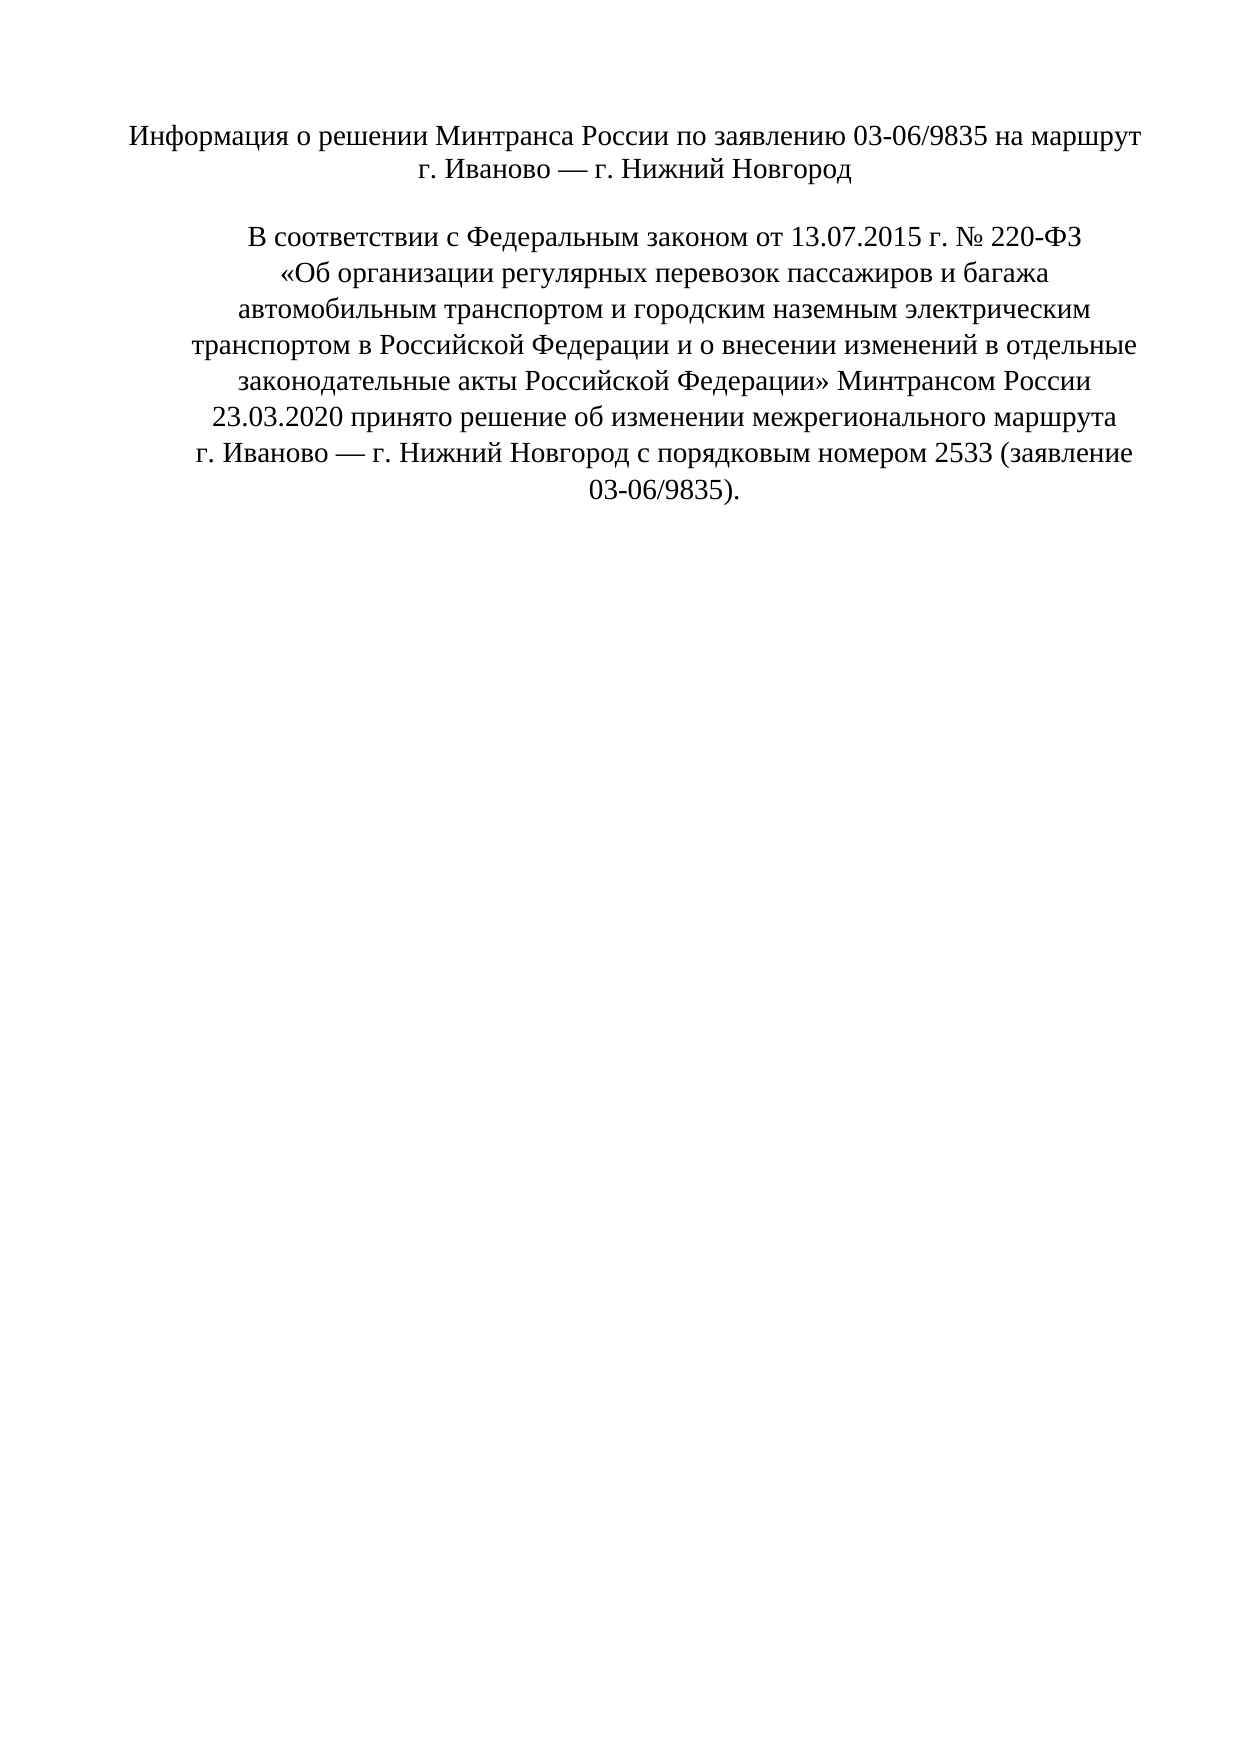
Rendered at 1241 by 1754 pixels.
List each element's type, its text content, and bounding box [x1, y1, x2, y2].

text Информация о решении Минтранса России по заявлению 03-06/9835 на маршрут г. Иваново — г. Нижний Новгород [118, 118, 1152, 185]
text В соответствии с Федеральным законом от 13.07.2015 г. № 220-ФЗ «Об организации регулярных перевозок пассажиров и багажа автомобильным транспортом и городским наземным электрическим транспортом в Российской Федерации и о внесении изменений в отдельные законодательные акты Российской Федерации» Минтрансом России 23.03.2020 принято решение об изменении межрегионального маршрута г. Иваново — г. Нижний Новгород с порядковым номером 2533 (заявление 03-06/9835). [177, 219, 1152, 505]
